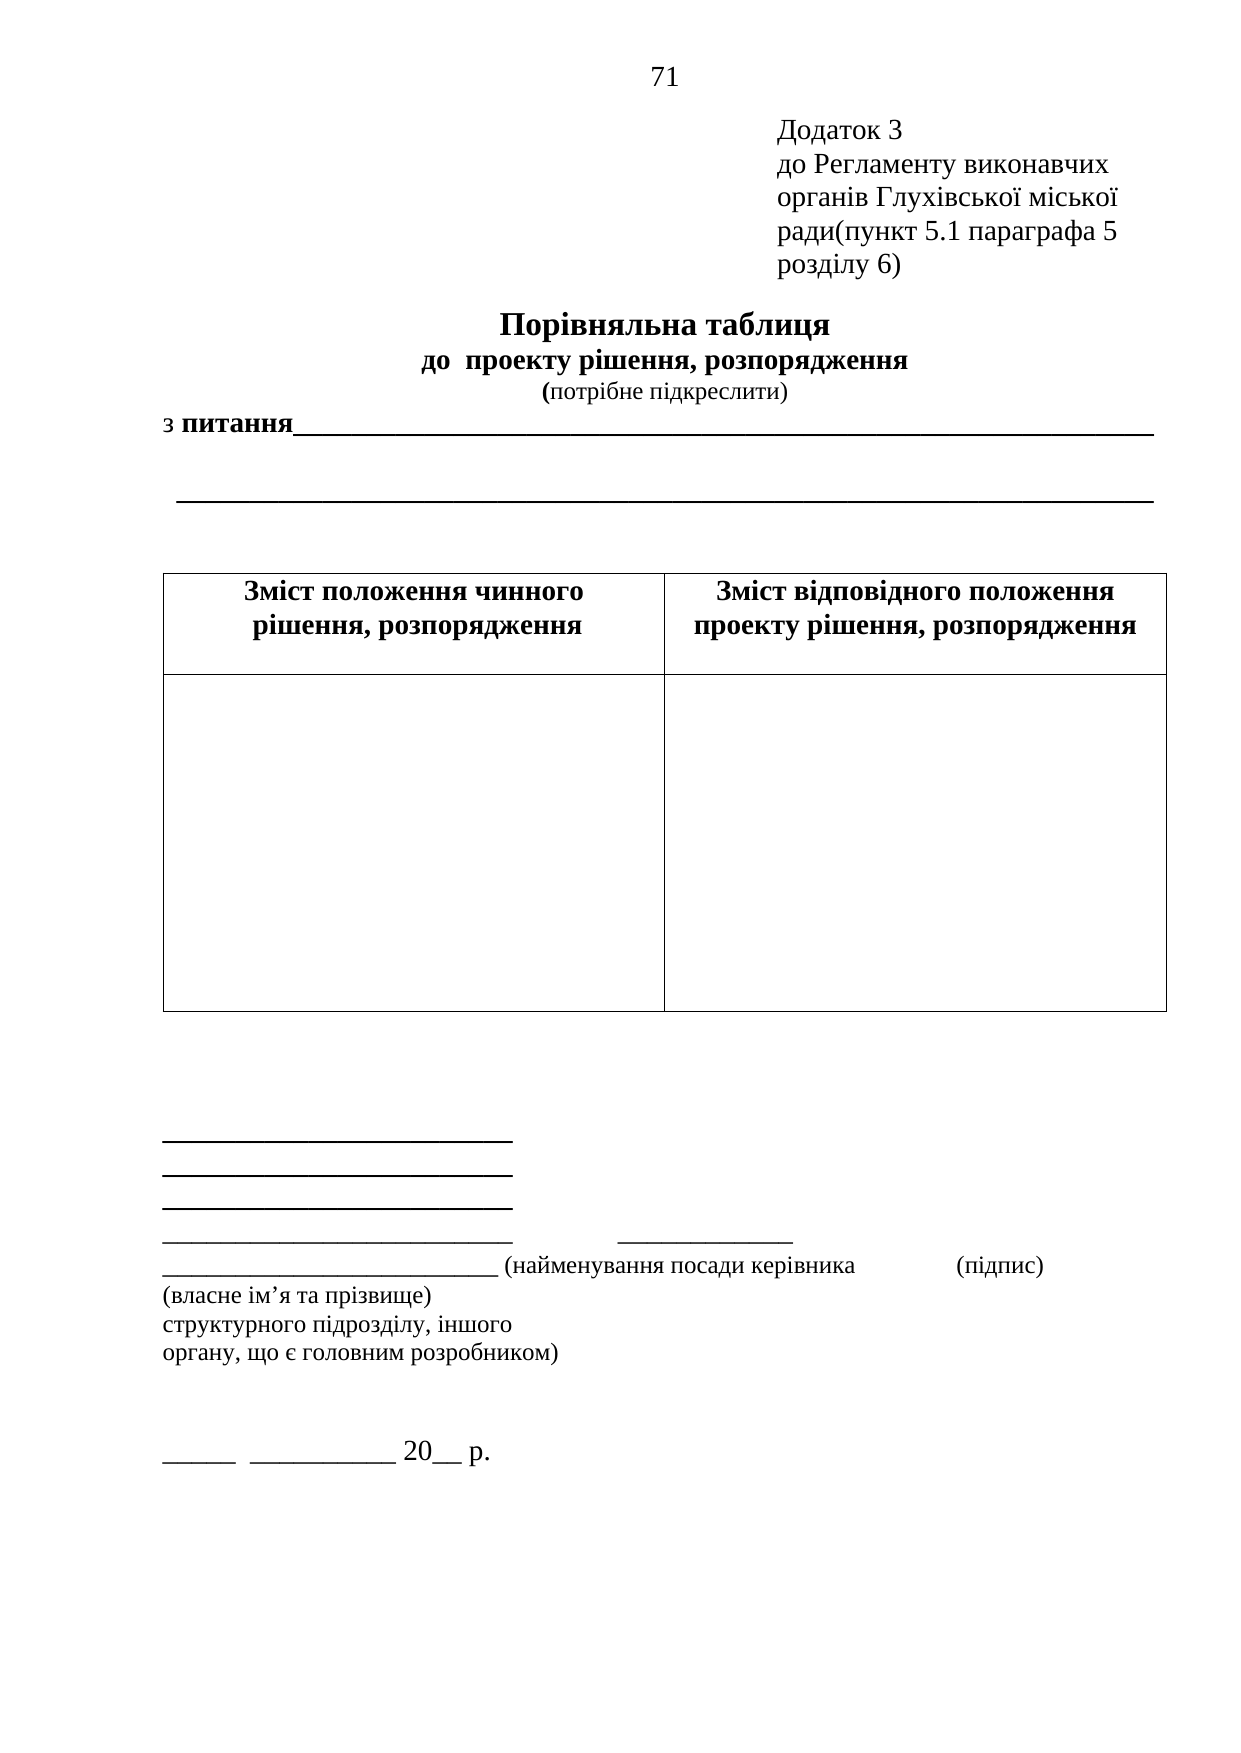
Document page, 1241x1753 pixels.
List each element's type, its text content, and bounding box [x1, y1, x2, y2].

text структурного підрозділу, іншого [162, 1309, 1167, 1337]
text до Регламенту виконавчих органів Глухівської міської ради(пункт 5.1 параграфа 5 розділу 6) [777, 146, 1167, 280]
text ___________________________________________________________________ [162, 472, 1167, 505]
table_cell [164, 675, 664, 1011]
table_header Зміст положення чинного рішення, розпорядження [164, 574, 664, 674]
text до проекту рішення, розпорядження [162, 342, 1167, 376]
text органу, що є головним розробником) [162, 1337, 1167, 1366]
table_header Зміст відповідного положення проекту рішення, розпорядження [665, 574, 1166, 674]
text з питання___________________________________________________________ [162, 405, 1167, 438]
text _____ __________ 20__ р. [162, 1433, 1167, 1467]
text Додаток 3 [777, 112, 1167, 146]
text ________________________ [162, 1146, 1167, 1179]
text (потрібне підкреслити) [162, 376, 1167, 405]
text Порівняльна таблиця [162, 304, 1167, 342]
text ________________________ ____________ _______________________ (найменування посади керівника (підпис) (власне ім’я та прізвище) [162, 1213, 1167, 1309]
text ________________________ [162, 1179, 1167, 1213]
text ________________________ [162, 1112, 1167, 1146]
table_cell [665, 675, 1166, 1011]
